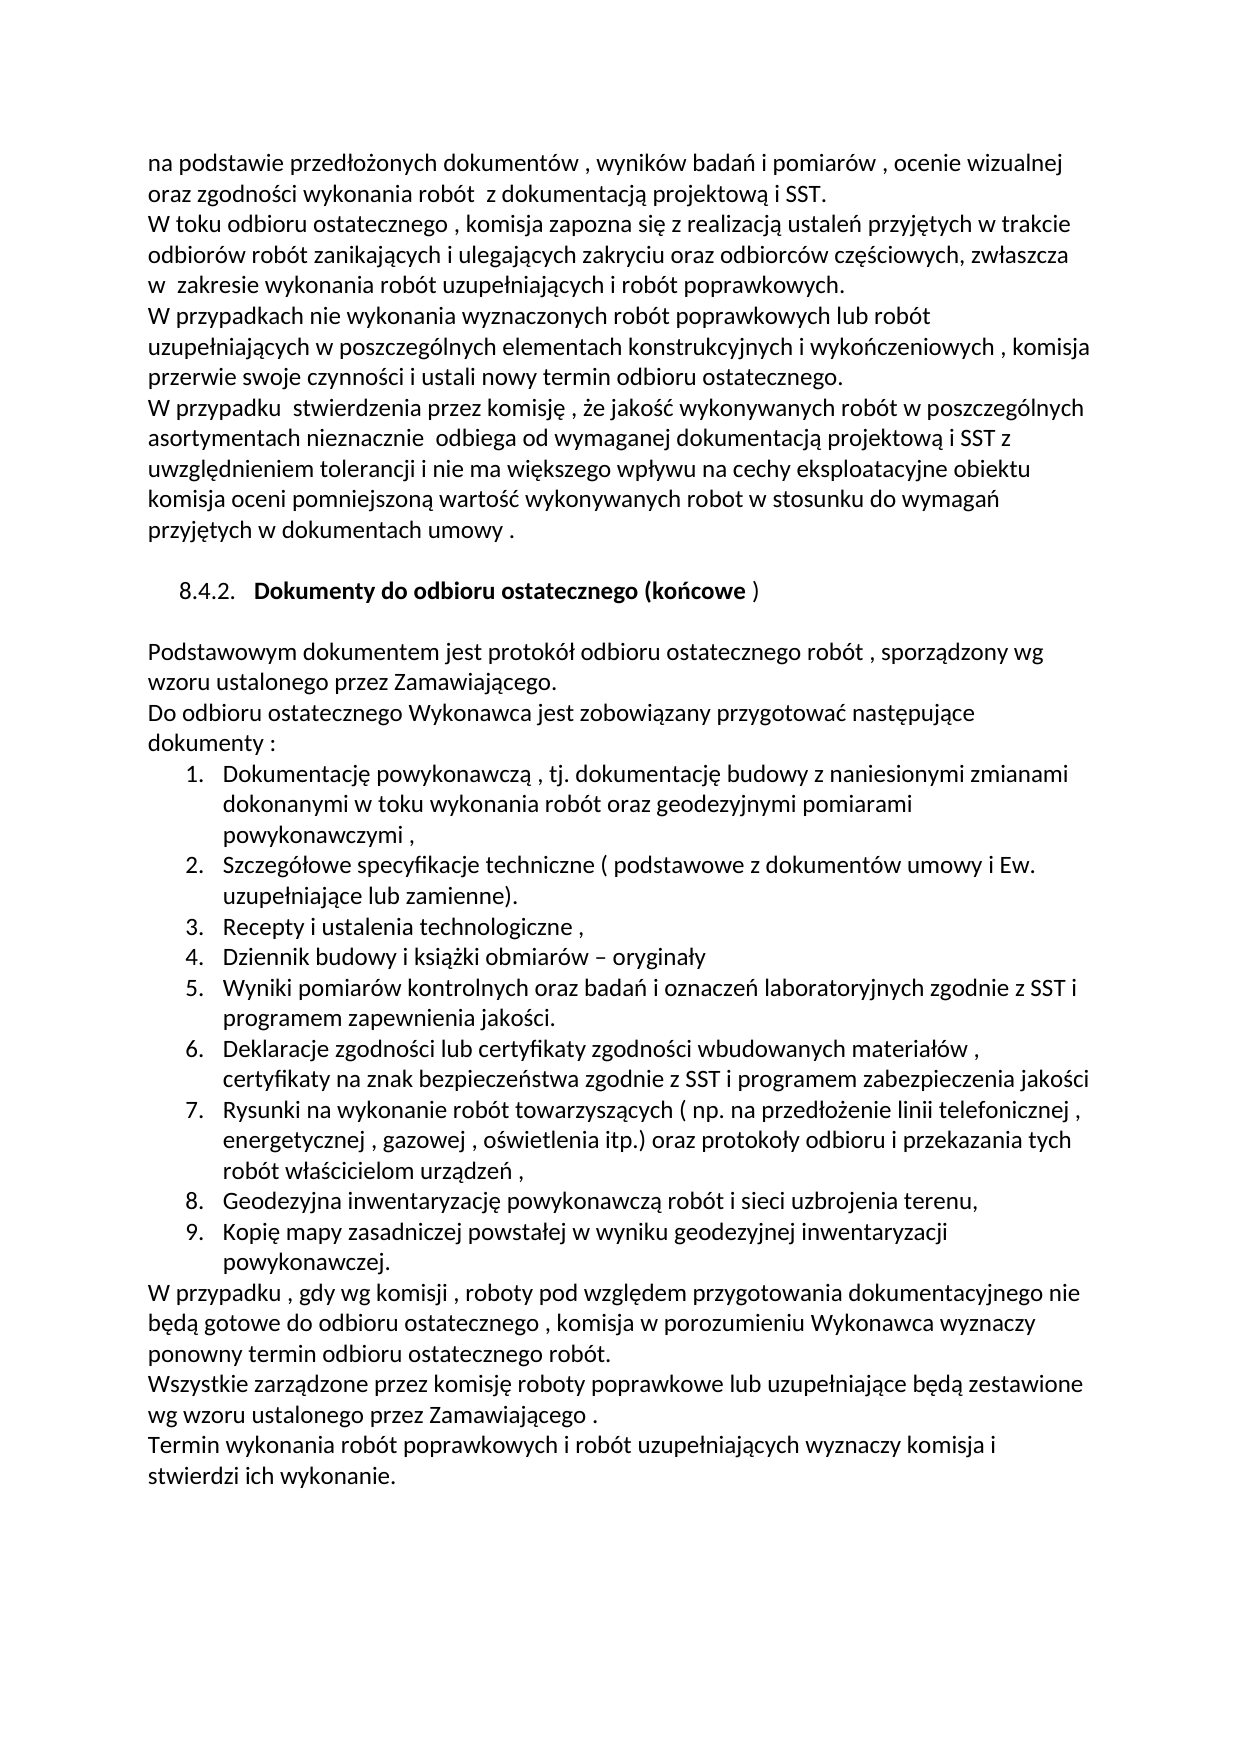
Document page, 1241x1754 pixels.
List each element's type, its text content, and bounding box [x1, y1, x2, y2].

text W przypadku stwierdzenia przez komisję , że jakość wykonywanych robót w poszczególnych asortymentach nieznacznie odbiega od wymaganej dokumentacją projektową i SST z uwzględnieniem tolerancji i nie ma większego wpływu na cechy eksploatacyjne obiektu komisja oceni pomniejszoną wartość wykonywanych robot w stosunku do wymagań przyjętych w dokumentach umowy . [148, 392, 1093, 544]
list Recepty i ustalenia technologiczne , [185, 911, 1093, 941]
text Wszystkie zarządzone przez komisję roboty poprawkowe lub uzupełniające będą zestawione wg wzoru ustalonego przez Zamawiającego . [148, 1368, 1093, 1429]
list Rysunki na wykonanie robót towarzyszących ( np. na przedłożenie linii telefonicznej , energetycznej , gazowej , oświetlenia itp.) oraz protokoły odbioru i przekazania tych robót właścicielom urządzeń , [185, 1094, 1093, 1185]
text Do odbioru ostatecznego Wykonawca jest zobowiązany przygotować następujące dokumenty : [148, 697, 1093, 758]
list Dokumenty do odbioru ostatecznego (końcowe ) [179, 575, 1093, 605]
text Termin wykonania robót poprawkowych i robót uzupełniających wyznaczy komisja i stwierdzi ich wykonanie. [148, 1429, 1093, 1491]
list Geodezyjna inwentaryzację powykonawczą robót i sieci uzbrojenia terenu, [185, 1185, 1093, 1216]
text W przypadku , gdy wg komisji , roboty pod względem przygotowania dokumentacyjnego nie będą gotowe do odbioru ostatecznego , komisja w porozumieniu Wykonawca wyznaczy ponowny termin odbioru ostatecznego robót. [148, 1277, 1093, 1368]
text Podstawowym dokumentem jest protokół odbioru ostatecznego robót , sporządzony wg wzoru ustalonego przez Zamawiającego. [148, 636, 1093, 697]
list Dokumentację powykonawczą , tj. dokumentację budowy z naniesionymi zmianami dokonanymi w toku wykonania robót oraz geodezyjnymi pomiarami powykonawczymi , [185, 758, 1093, 849]
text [148, 148, 1093, 209]
list Kopię mapy zasadniczej powstałej w wyniku geodezyjnej inwentaryzacji powykonawczej. [185, 1216, 1093, 1277]
text W przypadkach nie wykonania wyznaczonych robót poprawkowych lub robót uzupełniających w poszczególnych elementach konstrukcyjnych i wykończeniowych , komisja przerwie swoje czynności i ustali nowy termin odbioru ostatecznego. [148, 300, 1093, 392]
list Wyniki pomiarów kontrolnych oraz badań i oznaczeń laboratoryjnych zgodnie z SST i programem zapewnienia jakości. [185, 972, 1093, 1033]
list Deklaracje zgodności lub certyfikaty zgodności wbudowanych materiałów , certyfikaty na znak bezpieczeństwa zgodnie z SST i programem zabezpieczenia jakości [185, 1033, 1093, 1094]
list Szczegółowe specyfikacje techniczne ( podstawowe z dokumentów umowy i Ew. uzupełniające lub zamienne). [185, 849, 1093, 911]
list Dziennik budowy i książki obmiarów – oryginały [185, 941, 1093, 972]
text W toku odbioru ostatecznego , komisja zapozna się z realizacją ustaleń przyjętych w trakcie odbiorów robót zanikających i ulegających zakryciu oraz odbiorców częściowych, zwłaszcza w zakresie wykonania robót uzupełniających i robót poprawkowych. [148, 209, 1093, 300]
